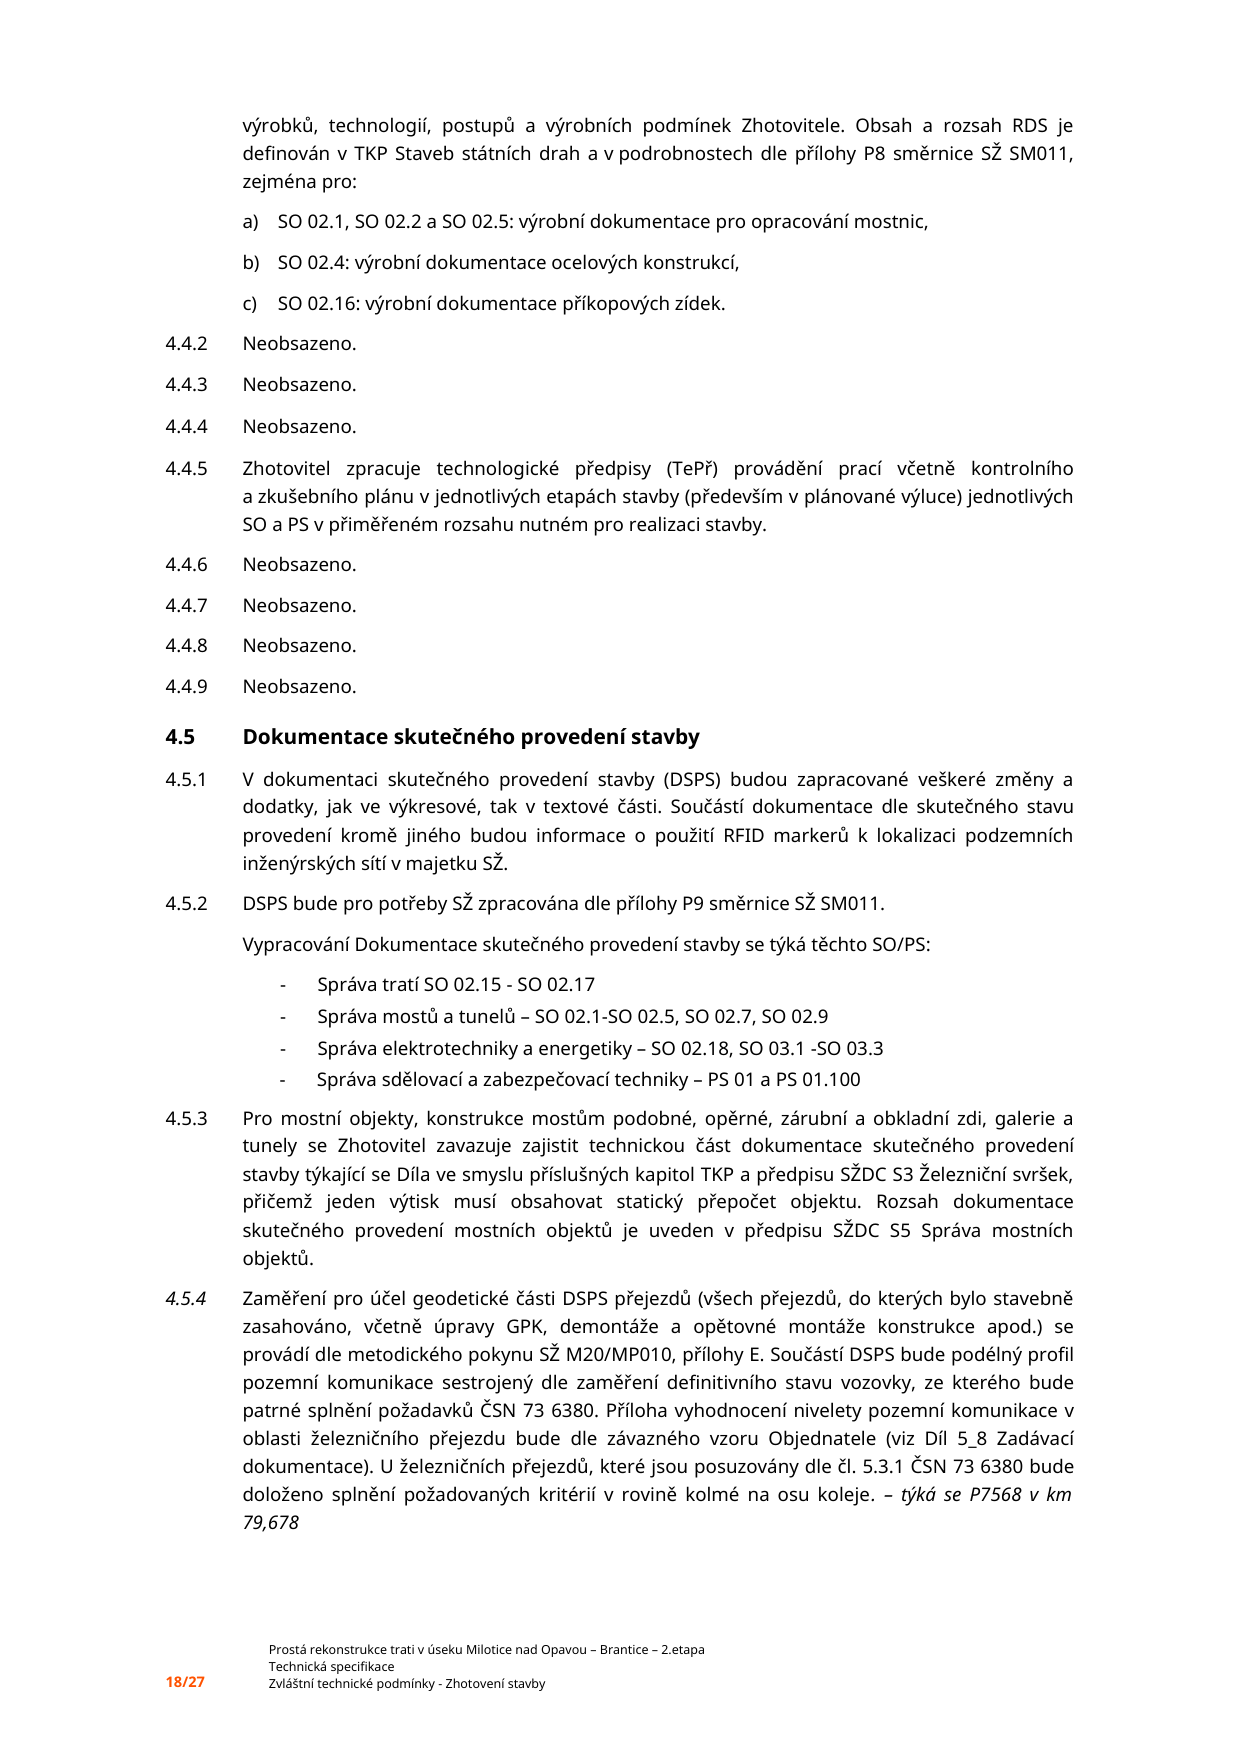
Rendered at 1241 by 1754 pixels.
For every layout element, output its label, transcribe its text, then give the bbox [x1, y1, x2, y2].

list Správa elektrotechniky a energetiky – SO 02.18, SO 03.1 -SO 03.3 [280, 1035, 1075, 1061]
list Vypracování Dokumentace skutečného provedení stavby se týká těchto SO/PS: [242, 931, 1075, 956]
text Neobsazeno. [165, 673, 1075, 699]
list Neobsazeno. [165, 371, 1075, 396]
list Zhotovitel zpracuje technologické předpisy (TePř) provádění prací včetně kontrolního a zkušebního plánu v jednotlivých etapách stavby (především v plánované výluce) jednotlivých SO a PS v přiměřeném rozsahu nutném pro realizaci stavby. [165, 455, 1075, 537]
text V dokumentaci skutečného provedení stavby (DSPS) budou zapracované veškeré změny a dodatky, jak ve výkresové, tak v textové části. Součástí dokumentace dle skutečného stavu provedení kromě jiného budou informace o použití RFID markerů k lokalizaci podzemních inženýrských sítí v majetku SŽ. [165, 766, 1075, 875]
list Správa mostů a tunelů – SO 02.1-SO 02.5, SO 02.7, SO 02.9 [280, 1003, 1075, 1029]
text Dokumentace skutečného provedení stavby [165, 722, 1075, 751]
list Správa tratí SO 02.15 - SO 02.17 [280, 971, 1075, 997]
list Neobsazeno. [165, 592, 1075, 618]
text Pro mostní objekty, konstrukce mostům podobné, opěrné, zárubní a obkladní zdi, galerie a tunely se Zhotovitel zavazuje zajistit technickou část dokumentace skutečného provedení stavby týkající se Díla ve smyslu příslušných kapitol TKP a předpisu SŽDC S3 Železniční svršek, přičemž jeden výtisk musí obsahovat statický přepočet objektu. Rozsah dokumentace skutečného provedení mostních objektů je uveden v předpisu SŽDC S5 Správa mostních objektů. [165, 1105, 1075, 1270]
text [165, 112, 1075, 194]
list Neobsazeno. [165, 633, 1075, 658]
list Neobsazeno. [165, 552, 1075, 577]
list SO 02.4: výrobní dokumentace ocelových konstrukcí, [242, 249, 1075, 275]
text DSPS bude pro potřeby SŽ zpracována dle přílohy P9 směrnice SŽ SM011. [165, 890, 1075, 916]
list SO 02.16: výrobní dokumentace příkopových zídek. [242, 290, 1075, 315]
list SO 02.1, SO 02.2 a SO 02.5: výrobní dokumentace pro opracování mostnic, [242, 209, 1075, 234]
list Neobsazeno. [165, 330, 1075, 356]
list Neobsazeno. [165, 411, 1075, 440]
list Správa sdělovací a zabezpečovací techniky – PS 01 a PS 01.100 [279, 1067, 1075, 1092]
text Zaměření pro účel geodetické části DSPS přejezdů (všech přejezdů, do kterých bylo stavebně zasahováno, včetně úpravy GPK, demontáže a opětovné montáže konstrukce apod.) se provádí dle metodického pokynu SŽ M20/MP010, přílohy E. Součástí DSPS bude podélný profil pozemní komunikace sestrojený dle zaměření definitivního stavu vozovky, ze kterého bude patrné splnění požadavků ČSN 73 6380. Příloha vyhodnocení nivelety pozemní komunikace v oblasti železničního přejezdu bude dle závazného vzoru Objednatele (viz Díl 5_8 Zadávací dokumentace). U železničních přejezdů, které jsou posuzovány dle čl. 5.3.1 ČSN 73 6380 bude doloženo splnění požadovaných kritérií v rovině kolmé na osu koleje. – týká se P7568 v km 79,678 [165, 1285, 1075, 1535]
